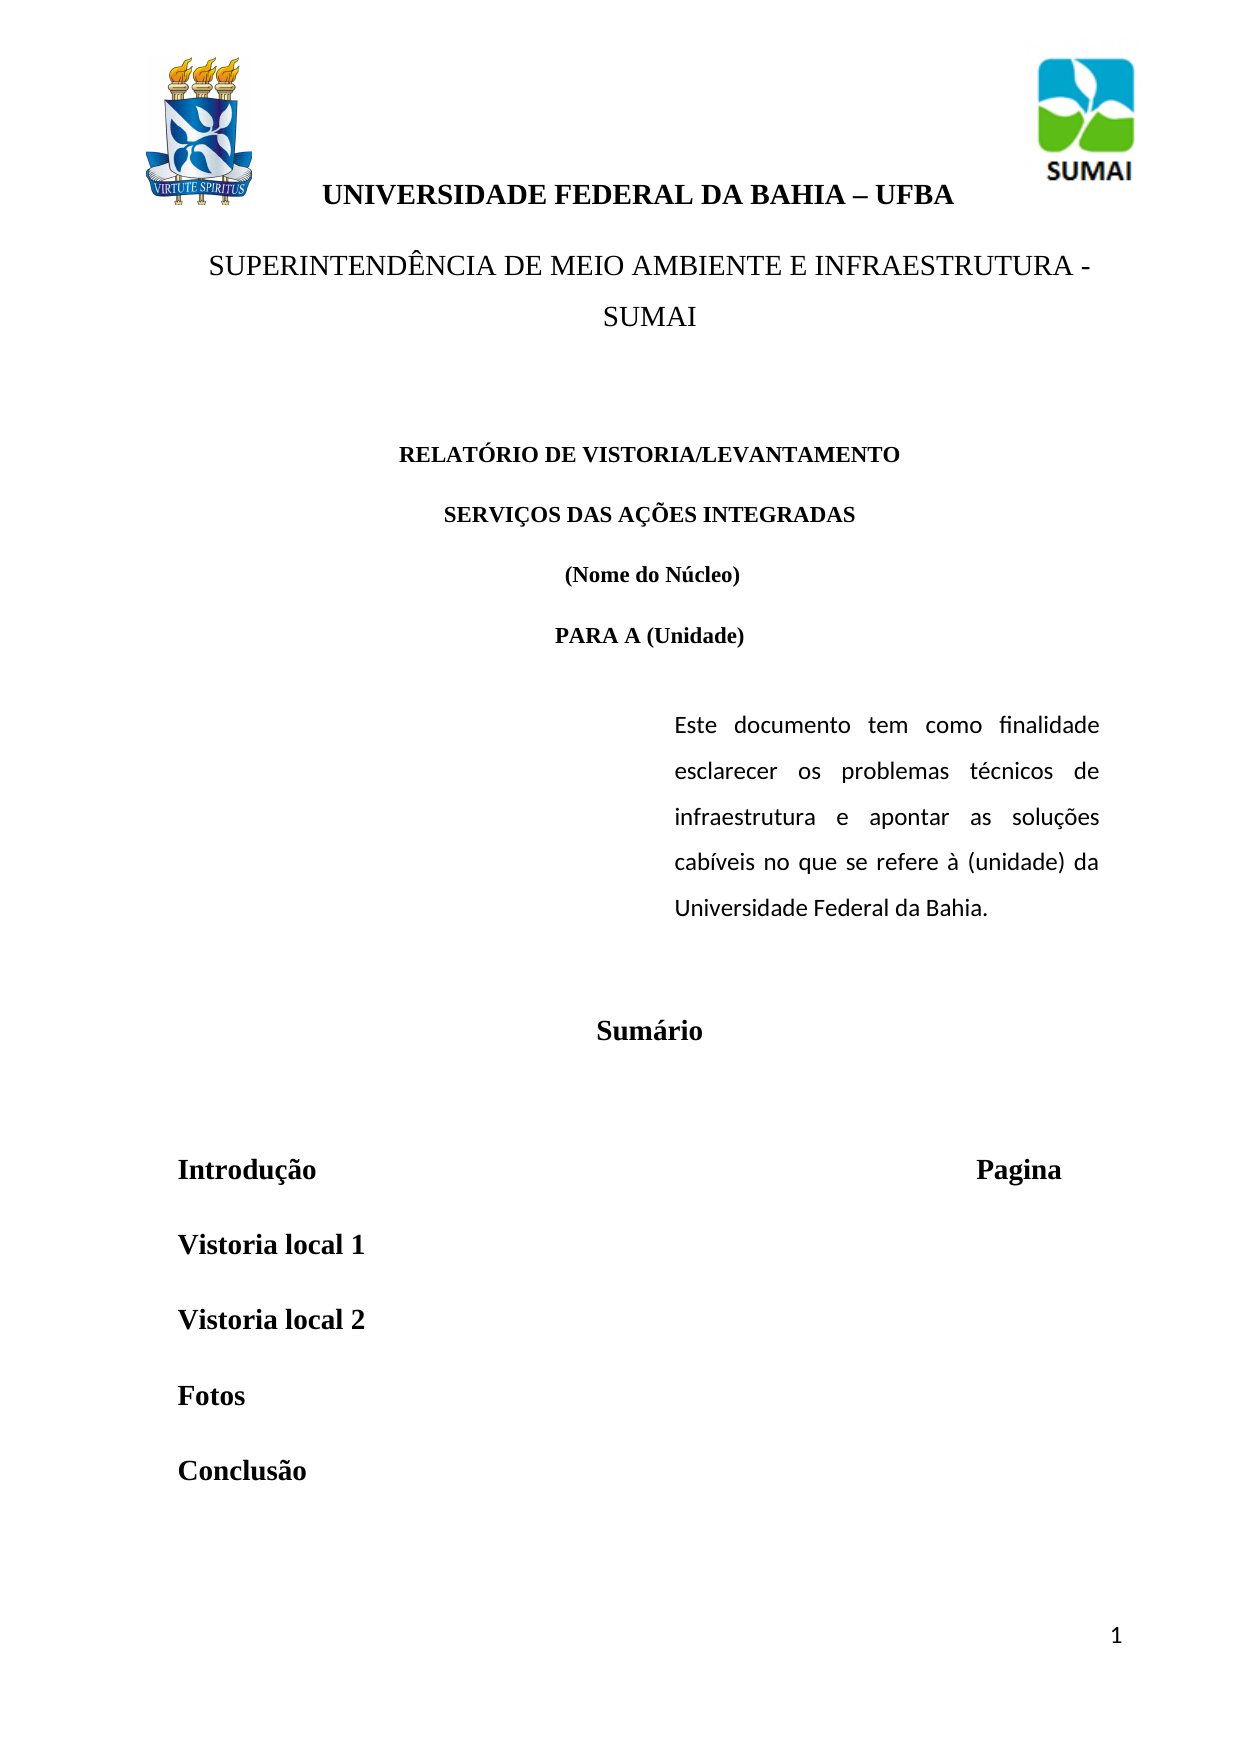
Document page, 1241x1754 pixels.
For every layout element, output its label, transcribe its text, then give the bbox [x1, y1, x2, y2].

text Introdução Pagina [177, 1152, 1122, 1185]
subtitle SERVIÇOS DAS AÇÕES INTEGRADAS [177, 501, 1122, 528]
picture [146, 57, 252, 205]
text Vistoria local 2 [177, 1302, 1122, 1336]
picture [1022, 36, 1147, 192]
text Fotos [177, 1378, 1122, 1411]
text Conclusão [177, 1453, 1122, 1487]
subtitle Sumário [177, 1013, 1122, 1046]
subtitle RELATÓRIO DE VISTORIA/LEVANTAMENTO [177, 441, 1122, 467]
text Vistoria local 1 [177, 1227, 1122, 1261]
subtitle (Nome do Núcleo) [177, 562, 1122, 588]
subtitle UNIVERSIDADE FEDERAL DA BAHIA – UFBA [177, 177, 1122, 211]
subtitle PARA A (Unidade) [177, 622, 1122, 648]
text SUPERINTENDÊNCIA DE MEIO AMBIENTE E INFRAESTRUTURA - SUMAI [177, 248, 1122, 332]
